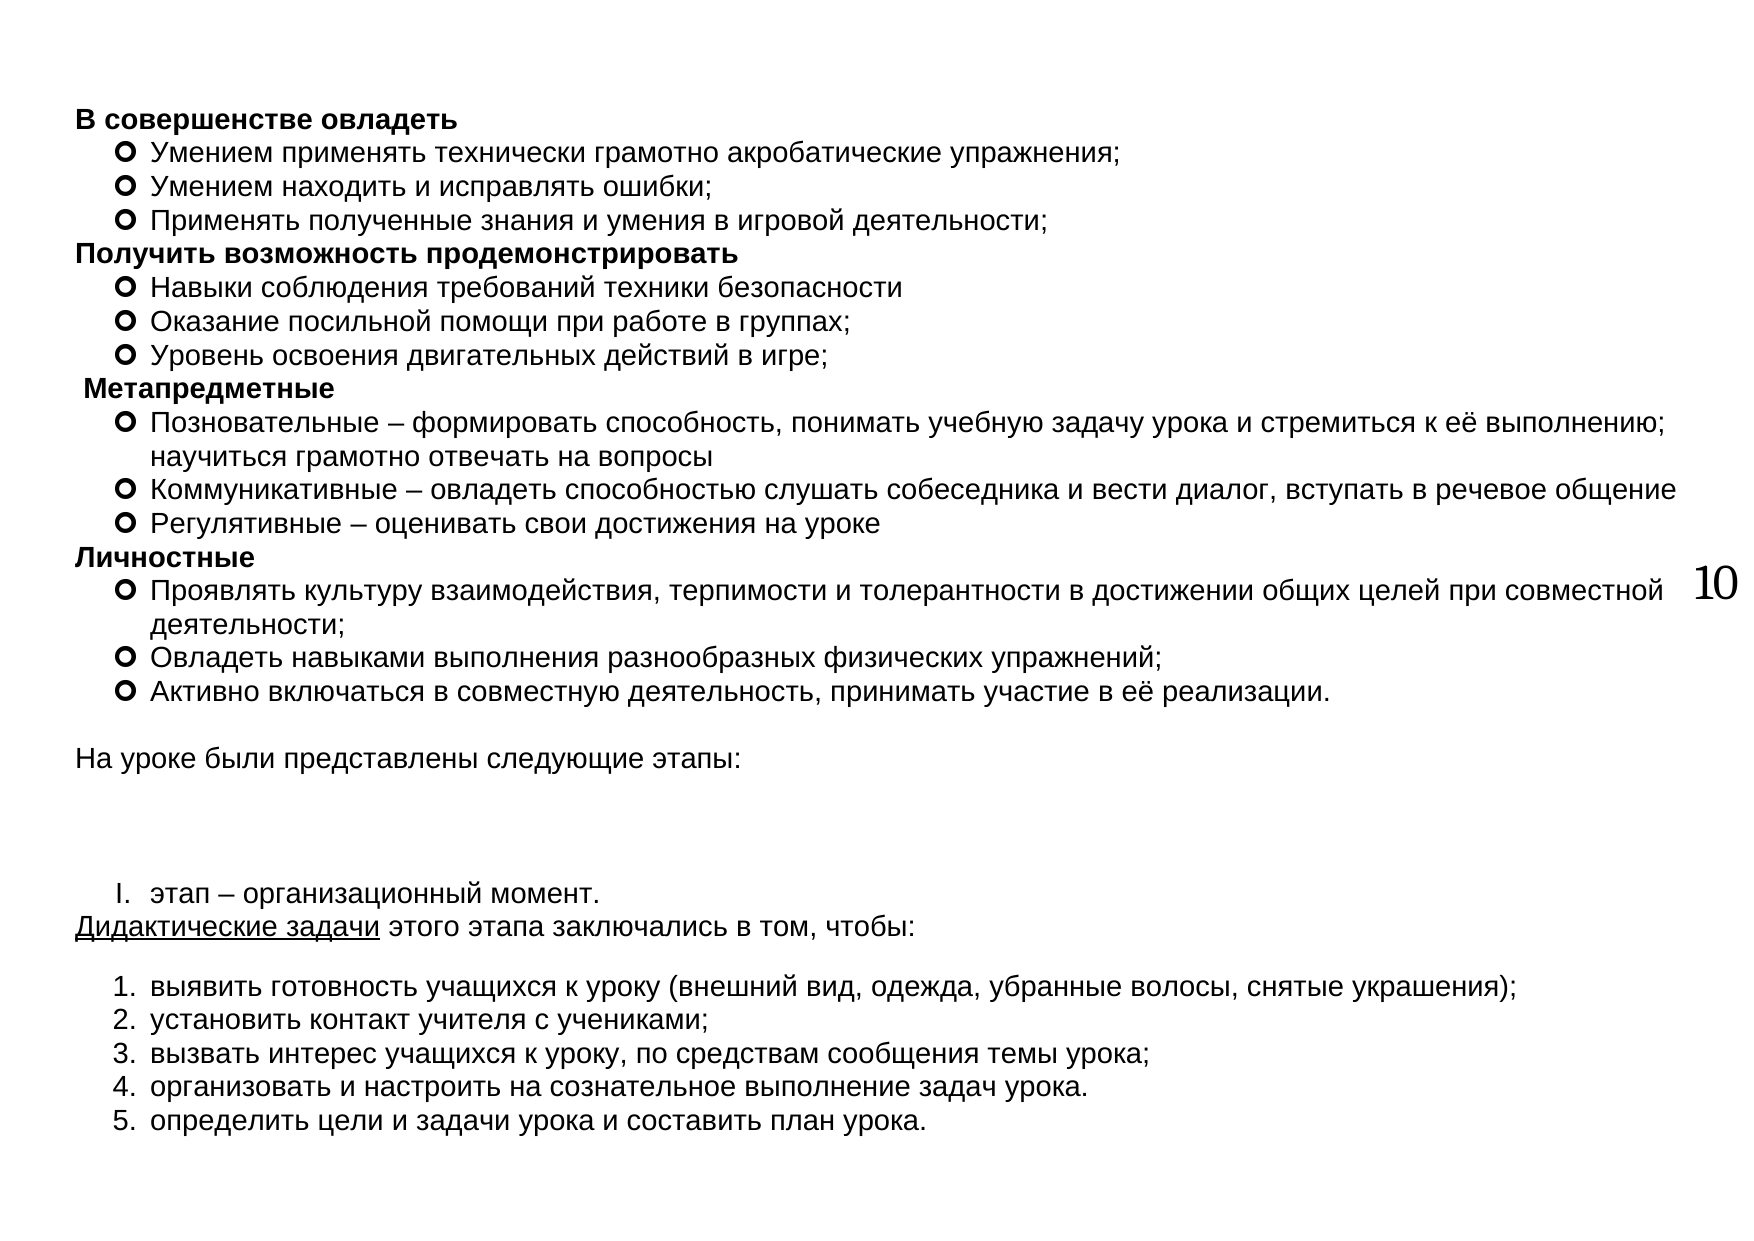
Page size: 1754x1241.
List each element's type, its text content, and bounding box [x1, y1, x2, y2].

list Умением находить и исправлять ошибки; [112, 169, 1679, 203]
list Овладеть навыками выполнения разнообразных физических упражнений; [112, 641, 1679, 674]
list Позновательные – формировать способность, понимать учебную задачу урока и стремиться к её выполнению; научиться грамотно отвечать на вопросы [112, 405, 1679, 472]
list Активно включаться в совместную деятельность, принимать участие в её реализации. [112, 674, 1679, 708]
list Умением применять технически грамотно акробатические упражнения; [112, 135, 1679, 169]
list Регулятивные – оценивать свои достижения на уроке [112, 506, 1679, 540]
list Применять полученные знания и умения в игровой деятельности; [112, 203, 1679, 237]
list выявить готовность учащихся к уроку (внешний вид, одежда, убранные волосы, снятые украшения); [112, 969, 1679, 1002]
list Коммуникативные – овладеть способностью слушать собеседника и вести диалог, вступать в речевое общение [112, 472, 1679, 506]
list организовать и настроить на сознательное выполнение задач урока. [112, 1069, 1679, 1103]
text На уроке были представлены следующие этапы: [75, 742, 1679, 775]
list этап – организационный момент. [131, 876, 1679, 909]
list вызвать интерес учащихся к уроку, по средствам сообщения темы урока; [112, 1036, 1679, 1069]
text Получить возможность продемонстрировать [75, 237, 1679, 270]
list установить контакт учителя с учениками; [112, 1002, 1679, 1036]
text Метапредметные [75, 371, 1679, 405]
list Проявлять культуру взаимодействия, терпимости и толерантности в достижении общих целей при совместной деятельности; [112, 573, 1679, 641]
list определить цели и задачи урока и составить план урока. [112, 1103, 1679, 1136]
text Личностные [75, 540, 1679, 573]
list Уровень освоения двигательных действий в игре; [112, 338, 1679, 371]
list Оказание посильной помощи при работе в группах; [112, 304, 1679, 338]
text В совершенстве овладеть [75, 102, 1679, 135]
list Навыки соблюдения требований техники безопасности [112, 270, 1679, 304]
text Дидактические задачи этого этапа заключались в том, чтобы: [75, 909, 1679, 943]
